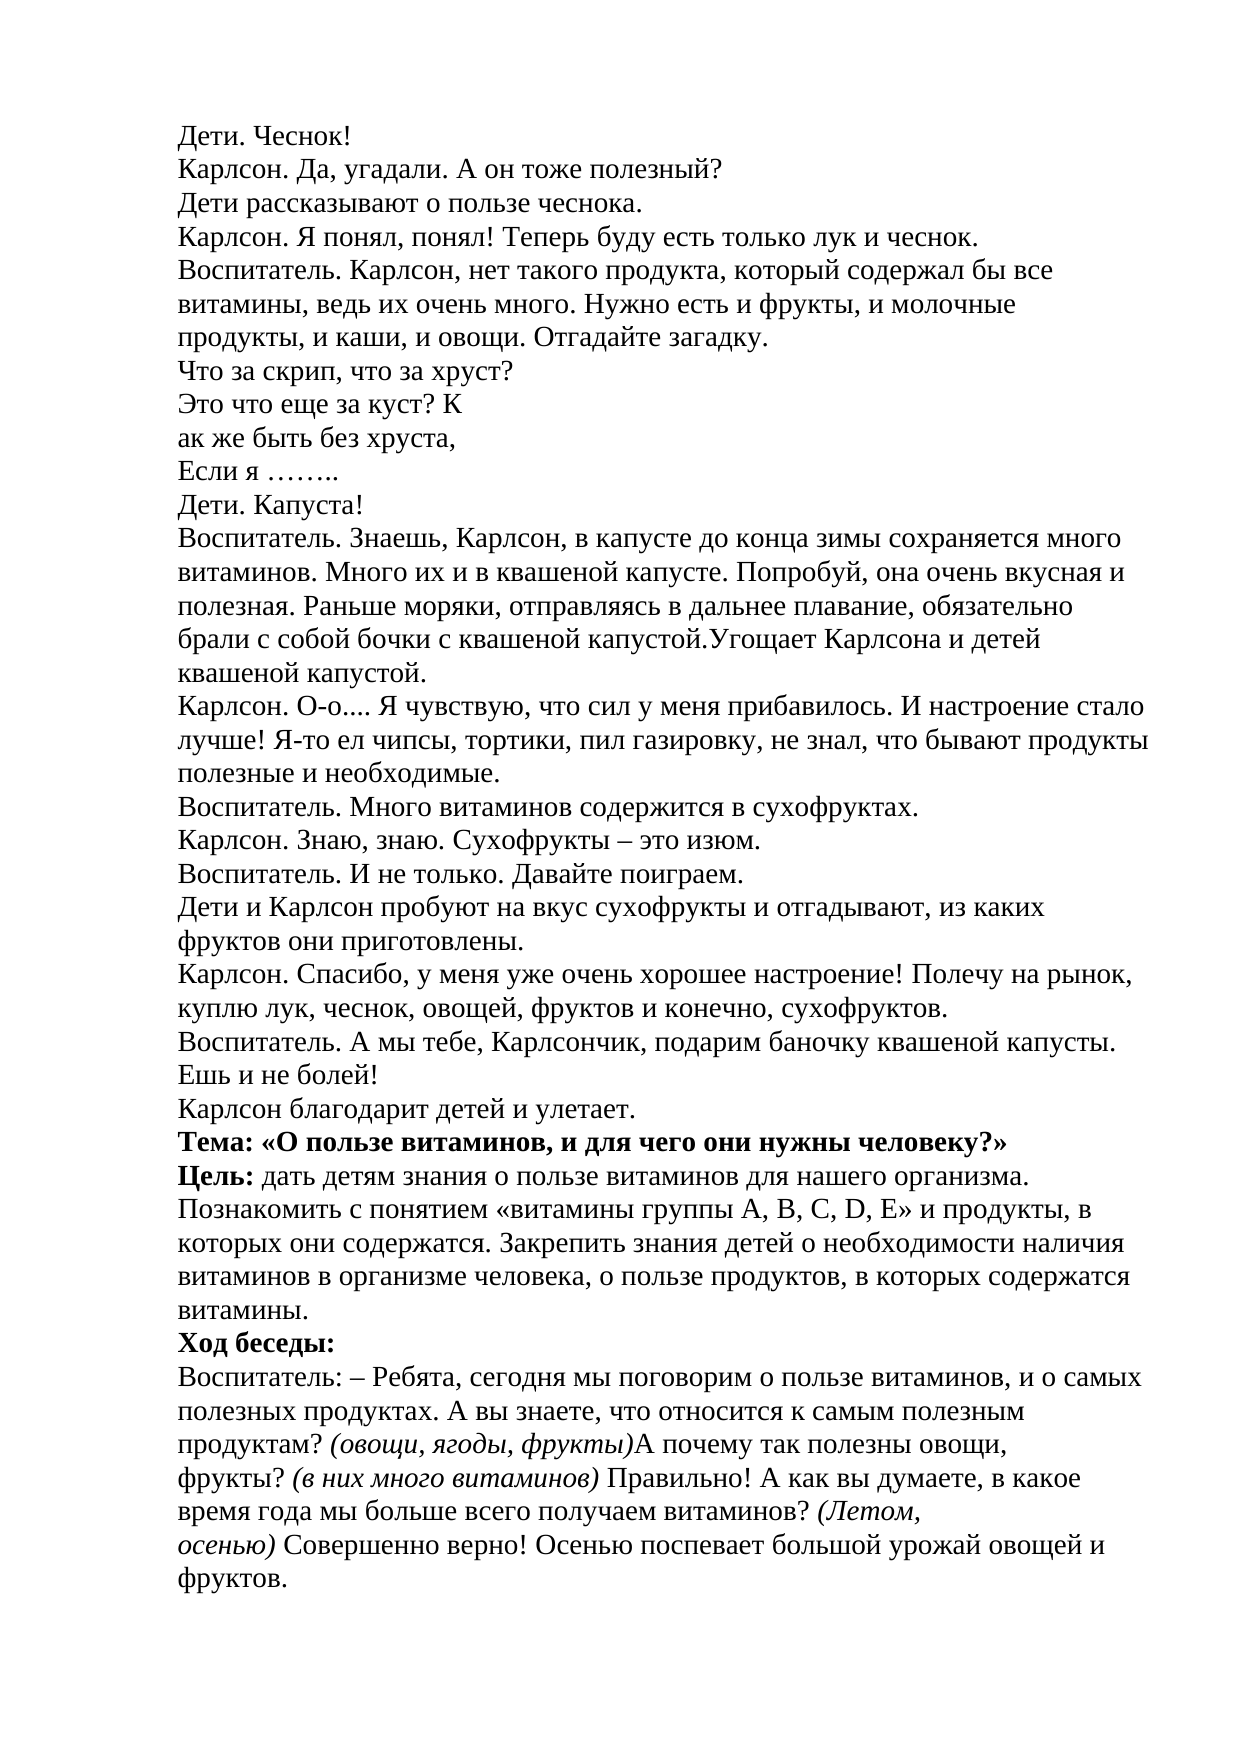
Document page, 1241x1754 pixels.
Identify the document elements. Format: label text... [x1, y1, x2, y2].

text Карлсон благодарит детей и улетает. [177, 1091, 1152, 1124]
text Воспитатель. Много витаминов содержится в сухофруктах. [177, 789, 1152, 822]
text Это что еще за куст? К [177, 386, 1152, 420]
text Дети и Карлсон пробуют на вкус сухофрукты и отгадывают, из каких фруктов они приготовлены. [177, 889, 1152, 957]
text Карлсон. Да, угадали. А он тоже полезный? [177, 152, 1152, 185]
text Дети рассказывают о пользе чеснока. [177, 185, 1152, 219]
text Карлсон. О-о.... Я чувствую, что сил у меня прибавилось. И настроение стало лучше! Я-то ел чипсы, тортики, пил газировку, не знал, что бывают продукты полезные и необходимые. [177, 688, 1152, 789]
text Тема: «О пользе витаминов, и для чего они нужны человеку?» [177, 1124, 1152, 1158]
text Воспитатель: – Ребята, сегодня мы поговорим о пользе витаминов, и о самых полезных продуктах. А вы знаете, что относится к самым полезным продуктам? (овощи, ягоды, фрукты)А почему так полезны овощи, фрукты? (в них много витаминов) Правильно! А как вы думаете, в какое время года мы больше всего получаем витаминов? (Летом, осенью) Совершенно верно! Осенью поспевает большой урожай овощей и фруктов. [177, 1359, 1152, 1594]
text Воспитатель. А мы тебе, Карлсончик, подарим баночку квашеной капусты. Ешь и не болей! [177, 1024, 1152, 1091]
text Карлсон. Спасибо, у меня уже очень хорошее настроение! Полечу на рынок, куплю лук, чеснок, овощей, фруктов и конечно, сухофруктов. [177, 957, 1152, 1024]
text Карлсон. Знаю, знаю. Сухофрукты – это изюм. [177, 822, 1152, 856]
text Если я …….. [177, 453, 1152, 487]
text Что за скрип, что за хруст? [177, 353, 1152, 386]
text Воспитатель. Карлсон, нет такого продукта, который содержал бы все витамины, ведь их очень много. Нужно есть и фрукты, и молочные продукты, и каши, и овощи. Отгадайте загадку. [177, 252, 1152, 353]
text Цель: дать детям знания о пользе витаминов для нашего организма. Познакомить с понятием «витамины группы А, В, С, D, Е» и продукты, в которых они содержатся. Закрепить знания детей о необходимости наличия витаминов в организме человека, о пользе продуктов, в которых содержатся витамины. [177, 1158, 1152, 1326]
text Дети. Капуста! [177, 487, 1152, 521]
text Воспитатель. Знаешь, Карлсон, в капусте до конца зимы сохраняется много витаминов. Много их и в квашеной капусте. Попробуй, она очень вкусная и полезная. Раньше моряки, отправляясь в дальнее плавание, обязательно брали с собой бочки с квашеной капустой.Угощает Карлсона и детей квашеной капустой. [177, 521, 1152, 688]
text Ход беседы: [177, 1326, 1152, 1359]
text Карлсон. Я понял, понял! Теперь буду есть только лук и чеснок. [177, 219, 1152, 252]
text ак же быть без хруста, [177, 420, 1152, 453]
text Воспитатель. И не только. Давайте поиграем. [177, 856, 1152, 889]
text Дети. Чеснок! [177, 118, 1152, 152]
